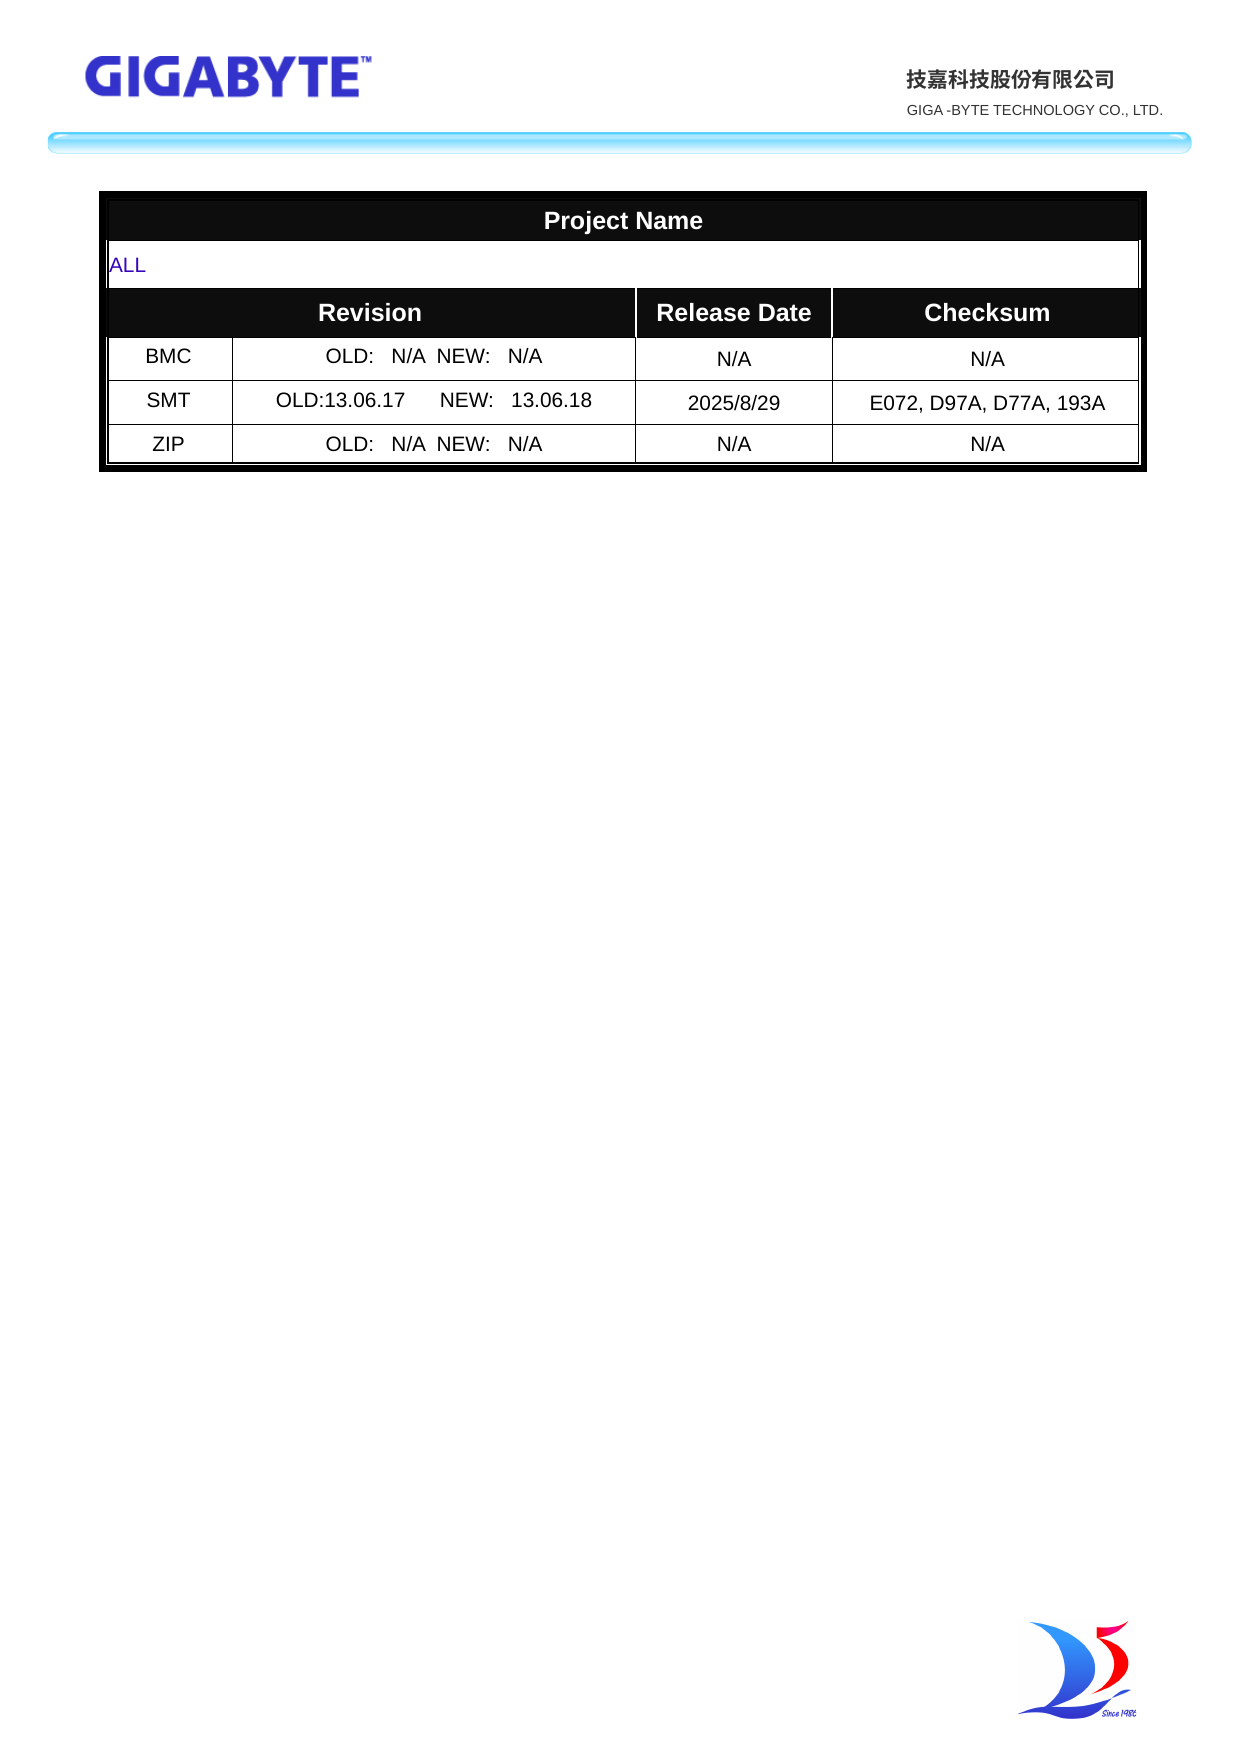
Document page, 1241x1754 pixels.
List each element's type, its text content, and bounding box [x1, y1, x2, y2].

table_cell Release Date [637, 289, 831, 337]
table_cell N/A [636, 425, 832, 462]
table_cell OLD:13.06.17 NEW: 13.06.18 [233, 381, 635, 424]
table_cell N/A [833, 425, 1138, 462]
table_cell SMT [109, 381, 232, 424]
table_cell N/A [636, 338, 832, 380]
table_cell OLD: N/A NEW: N/A [233, 338, 635, 380]
table_cell Checksum [833, 289, 1138, 337]
picture [1017, 1620, 1137, 1719]
table_cell ALL [109, 241, 1138, 288]
table_cell N/A [833, 338, 1138, 380]
table_cell OLD: N/A NEW: N/A [233, 425, 635, 462]
table_cell ZIP [109, 425, 232, 462]
table_header Project Name [109, 201, 1138, 240]
picture [47, 56, 1192, 154]
table_cell 2025/8/29 [636, 381, 832, 424]
table_cell E072, D97A, D77A, 193A [833, 381, 1138, 424]
table_cell BMC [109, 338, 232, 380]
table_cell Revision [109, 289, 635, 337]
